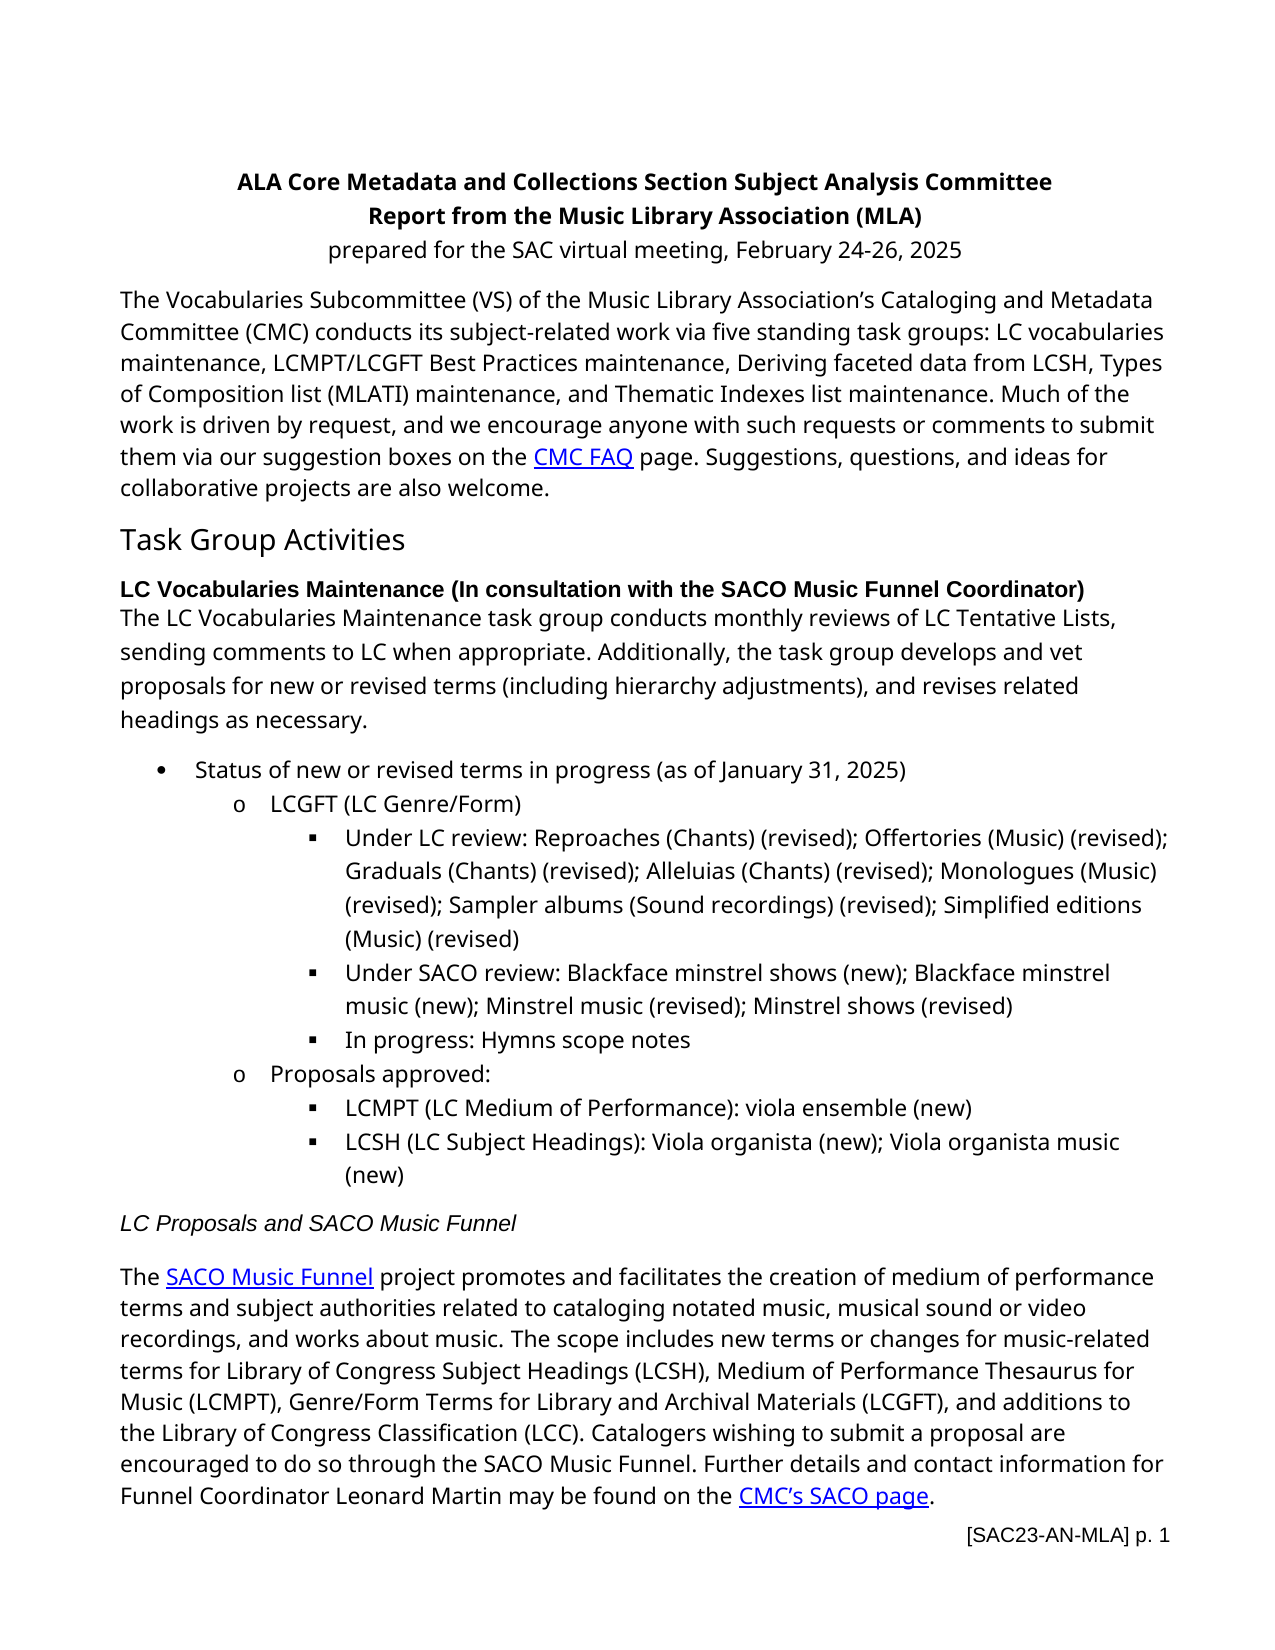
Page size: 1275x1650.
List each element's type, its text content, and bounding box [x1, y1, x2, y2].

list Status of new or revised terms in progress (as of January 31, 2025) [157, 754, 1170, 785]
text The Vocabularies Subcommittee (VS) of the Music Library Association’s Cataloging and Metadata Committee (CMC) conducts its subject-related work via five standing task groups: LC vocabularies maintenance, LCMPT/LCGFT Best Practices maintenance, Deriving faceted data from LCSH, Types of Composition list (MLATI) maintenance, and Thematic Indexes list maintenance. Much of the work is driven by request, and we encourage anyone with such requests or comments to submit them via our suggestion boxes on the CMC FAQ page. Suggestions, questions, and ideas for collaborative projects are also welcome. [120, 284, 1170, 503]
text The LC Vocabularies Maintenance task group conducts monthly reviews of LC Tentative Lists, sending comments to LC when appropriate. Additionally, the task group develops and vet proposals for new or revised terms (including hierarchy adjustments), and revises related headings as necessary. [120, 602, 1170, 735]
subtitle LC Vocabularies Maintenance (In consultation with the SACO Music Funnel Coordinator) [120, 576, 1170, 602]
list LCGFT (LC Genre/Form) [232, 788, 1170, 819]
list Under SACO review: Blackface minstrel shows (new); Blackface minstrel music (new); Minstrel music (revised); Minstrel shows (revised) [307, 957, 1170, 1022]
list Proposals approved: [232, 1058, 1170, 1089]
text prepared for the SAC virtual meeting, February 24-26, 2025 [120, 234, 1170, 265]
text The SACO Music Funnel project promotes and facilitates the creation of medium of performance terms and subject authorities related to cataloging notated music, musical sound or video recordings, and works about music. The scope includes new terms or changes for music-related terms for Library of Congress Subject Headings (LCSH), Medium of Performance Thesaurus for Music (LCMPT), Genre/Form Terms for Library and Archival Materials (LCGFT), and additions to the Library of Congress Classification (LCC). Catalogers wishing to submit a proposal are encouraged to do so through the SACO Music Funnel. Further details and contact information for Funnel Coordinator Leonard Martin may be found on the CMC’s SACO page. [120, 1261, 1170, 1511]
list LCSH (LC Subject Headings): Viola organista (new); Viola organista music (new) [307, 1125, 1170, 1190]
text Report from the Music Library Association (MLA) [120, 200, 1170, 231]
text ALA Core Metadata and Collections Section Subject Analysis Committee [120, 166, 1170, 197]
list In progress: Hymns scope notes [307, 1024, 1170, 1055]
subtitle LC Proposals and SACO Music Funnel [120, 1209, 1170, 1236]
list Under LC review: Reproaches (Chants) (revised); Offertories (Music) (revised); Graduals (Chants) (revised); Alleluias (Chants) (revised); Monologues (Music) (revised); Sampler albums (Sound recordings) (revised); Simplified editions (Music) (revised) [307, 822, 1170, 954]
subtitle Task Group Activities [120, 519, 1170, 559]
list LCMPT (LC Medium of Performance): viola ensemble (new) [307, 1092, 1170, 1123]
